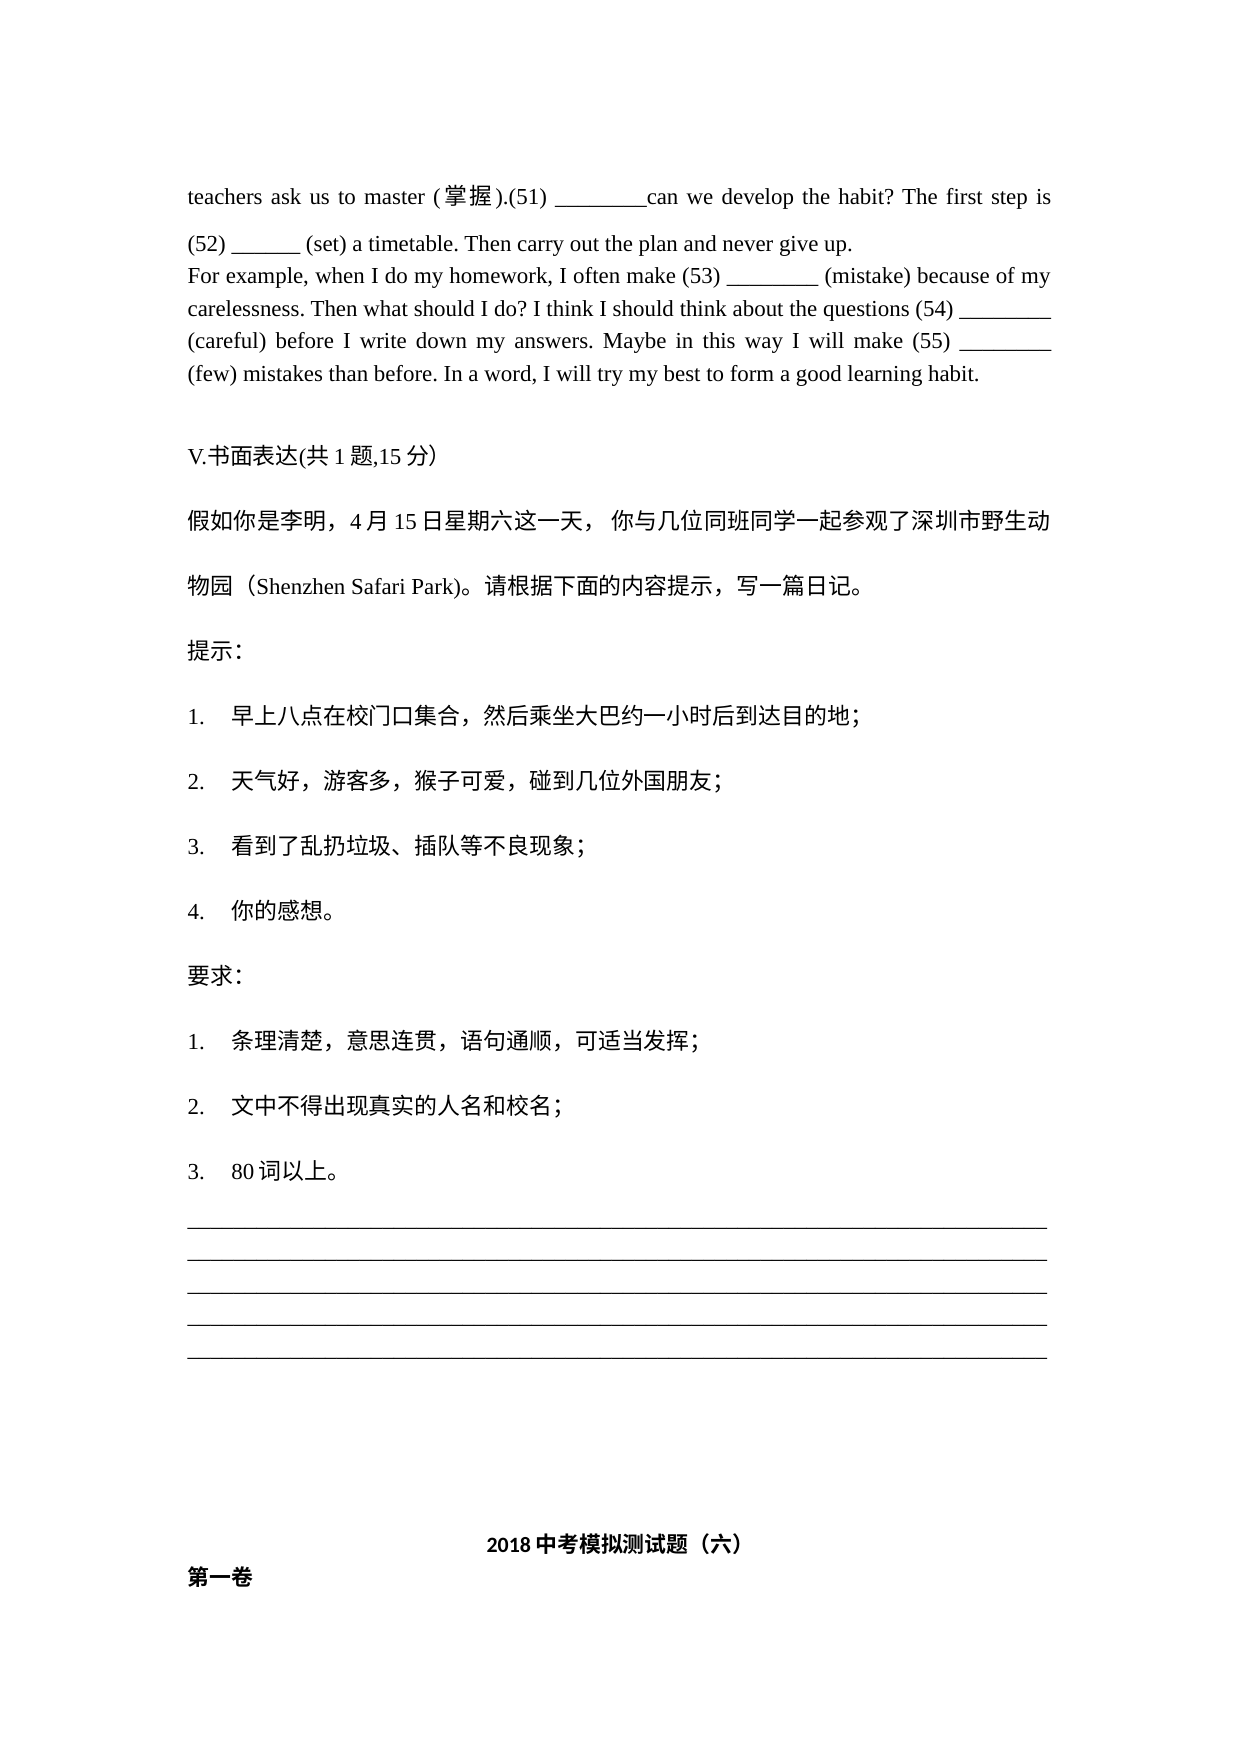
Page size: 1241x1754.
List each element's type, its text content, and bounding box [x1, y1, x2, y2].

text 2018中考模拟测试题（六） [187, 1527, 1053, 1559]
text 要求： [187, 942, 1053, 1007]
text For example, when I do my homework, I often make (53) ________ (mistake) because of my carelessness. Then what should I do? I think I should think about the questions (54) ________ (careful) before I write down my answers. Maybe in this way I will make (55) ________ (few) mistakes than before. In a word, I will try my best to form a good learning habit. [187, 259, 1053, 389]
text 4. 你的感想。 [187, 877, 1053, 942]
text 3. 80词以上。 [187, 1137, 1053, 1202]
text 第一卷 [187, 1559, 1053, 1592]
text 3. 看到了乱扔垃圾、插队等不良现象； [187, 812, 1053, 877]
text 假如你是李明，4月15日星期六这一天， 你与几位同班同学一起参观了深圳市野生动 物园（Shenzhen Safari Park)。请根据下面的内容提示，写一篇日记。 [187, 487, 1053, 617]
text 提示： [187, 617, 1053, 682]
text _______________________________________________________________________________________________________________________________________________________________________________________________________________________________________________________________________________________________________________________________________________________________________________________ [187, 1202, 1053, 1364]
text 1. 条理清楚，意思连贯，语句通顺，可适当发挥； [187, 1007, 1053, 1072]
text 1. 早上八点在校门口集合，然后乘坐大巴约一小时后到达目的地； [187, 682, 1053, 747]
text 2. 天气好，游客多，猴子可爱，碰到几位外国朋友； [187, 747, 1053, 812]
text 2. 文中不得出现真实的人名和校名； [187, 1072, 1053, 1137]
text V.书面表达(共1题,15分） [187, 422, 1053, 487]
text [187, 162, 1053, 259]
